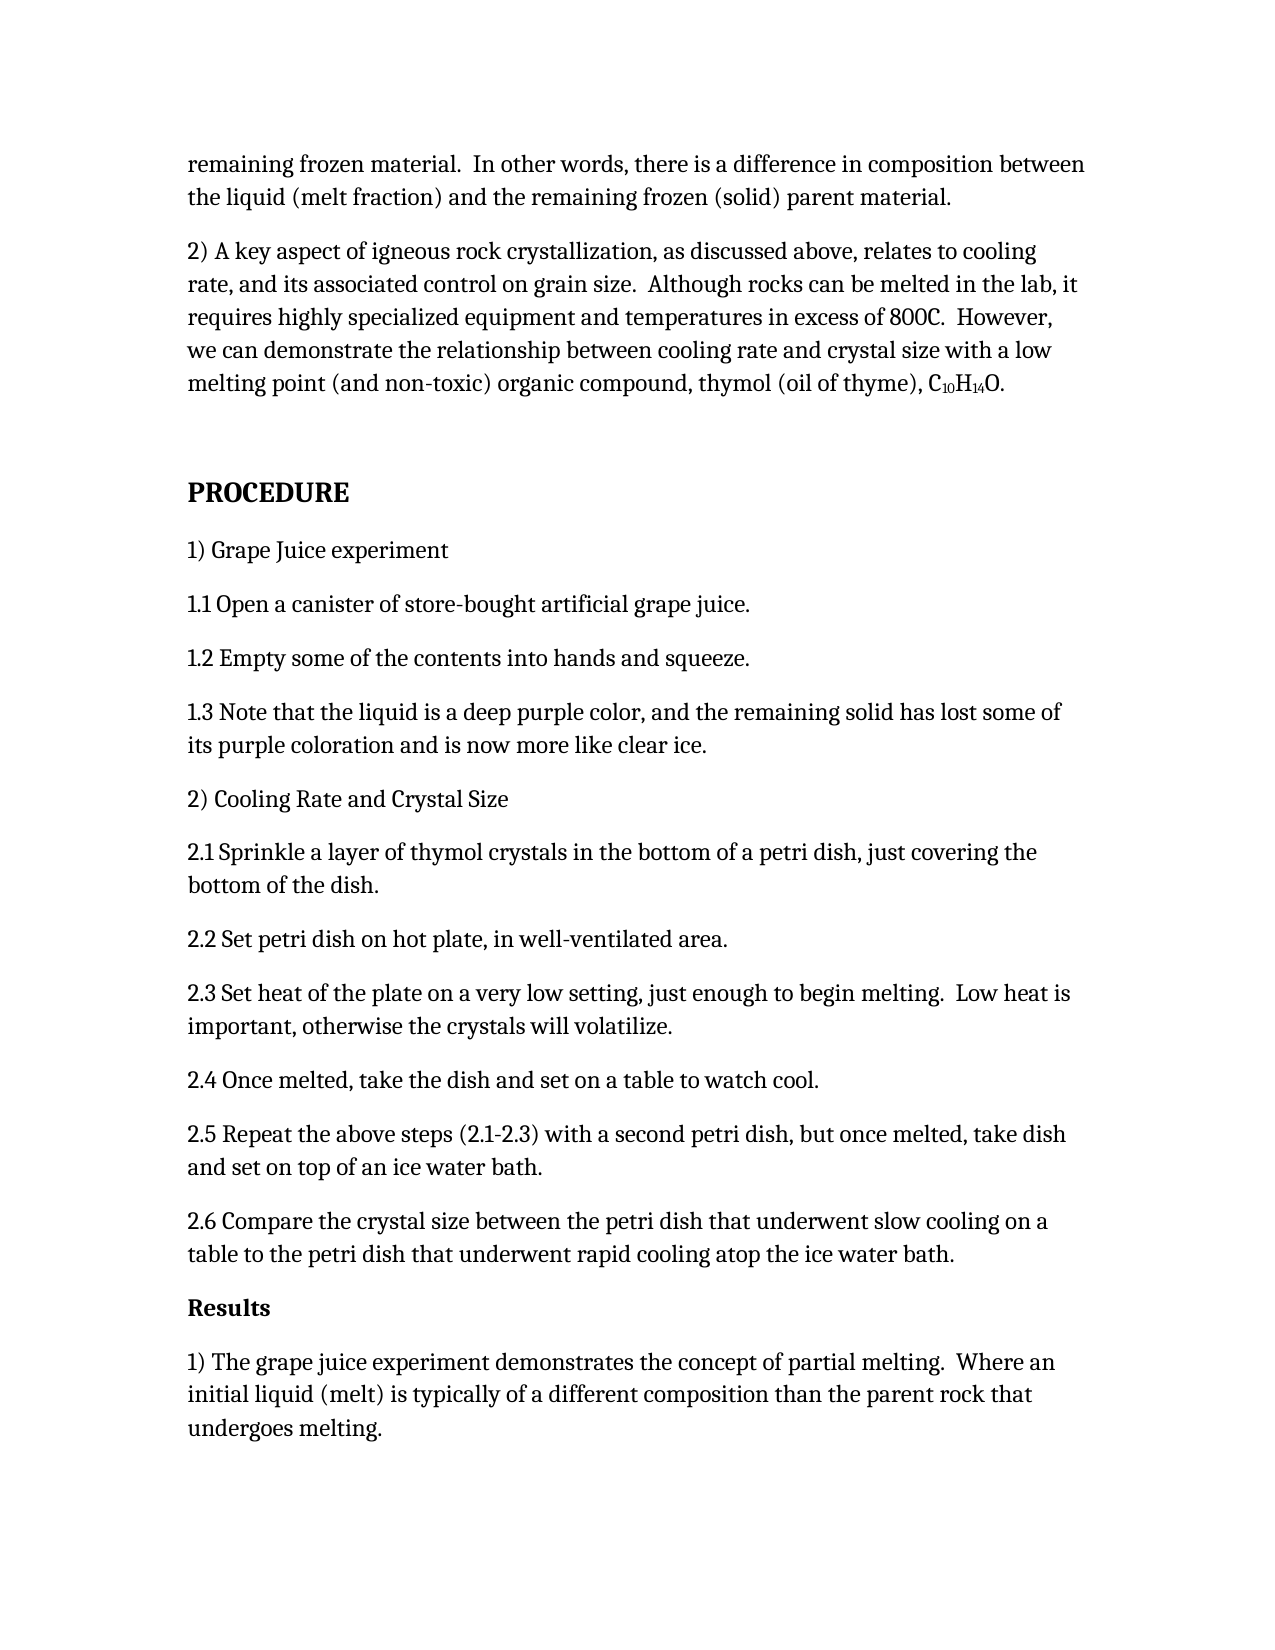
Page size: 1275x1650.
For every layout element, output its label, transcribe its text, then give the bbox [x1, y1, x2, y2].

text 1) The grape juice experiment demonstrates the concept of partial melting. Where an initial liquid (melt) is typically of a different composition than the parent rock that undergoes melting. [187, 1347, 1087, 1442]
text 2.6 Compare the crystal size between the petri dish that underwent slow cooling on a table to the petri dish that underwent rapid cooling atop the ice water bath. [187, 1207, 1087, 1268]
text 2.3 Set heat of the plate on a very low setting, just enough to begin melting. Low heat is important, otherwise the crystals will volatilize. [187, 979, 1087, 1041]
text 2) A key aspect of igneous rock crystallization, as discussed above, relates to cooling rate, and its associated control on grain size. Although rocks can be melted in the lab, it requires highly specialized equipment and temperatures in excess of 800C. However, we can demonstrate the relationship between cooling rate and crystal size with a low melting point (and non-toxic) organic compound, thymol (oil of thyme), C10H14O. [187, 237, 1087, 398]
text 1.1 Open a canister of store-bought artificial grape juice. [187, 590, 1087, 619]
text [187, 150, 1087, 212]
text PROCEDURE [187, 477, 1087, 510]
text 2.4 Once melted, take the dish and set on a table to watch cool. [187, 1066, 1087, 1095]
text 2.5 Repeat the above steps (2.1-2.3) with a second petri dish, but once melted, take dish and set on top of an ice water bath. [187, 1120, 1087, 1182]
text 1) Grape Juice experiment [187, 536, 1087, 565]
text 2) Cooling Rate and Crystal Size [187, 784, 1087, 813]
text 2.1 Sprinkle a layer of thymol crystals in the bottom of a petri dish, just covering the bottom of the dish. [187, 838, 1087, 900]
text 2.2 Set petri dish on hot plate, in well-ventilated area. [187, 925, 1087, 954]
text Results [187, 1293, 1087, 1322]
text 1.3 Note that the liquid is a deep purple color, and the remaining solid has lost some of its purple coloration and is now more like clear ice. [187, 698, 1087, 759]
text 1.2 Empty some of the contents into hands and squeeze. [187, 644, 1087, 672]
